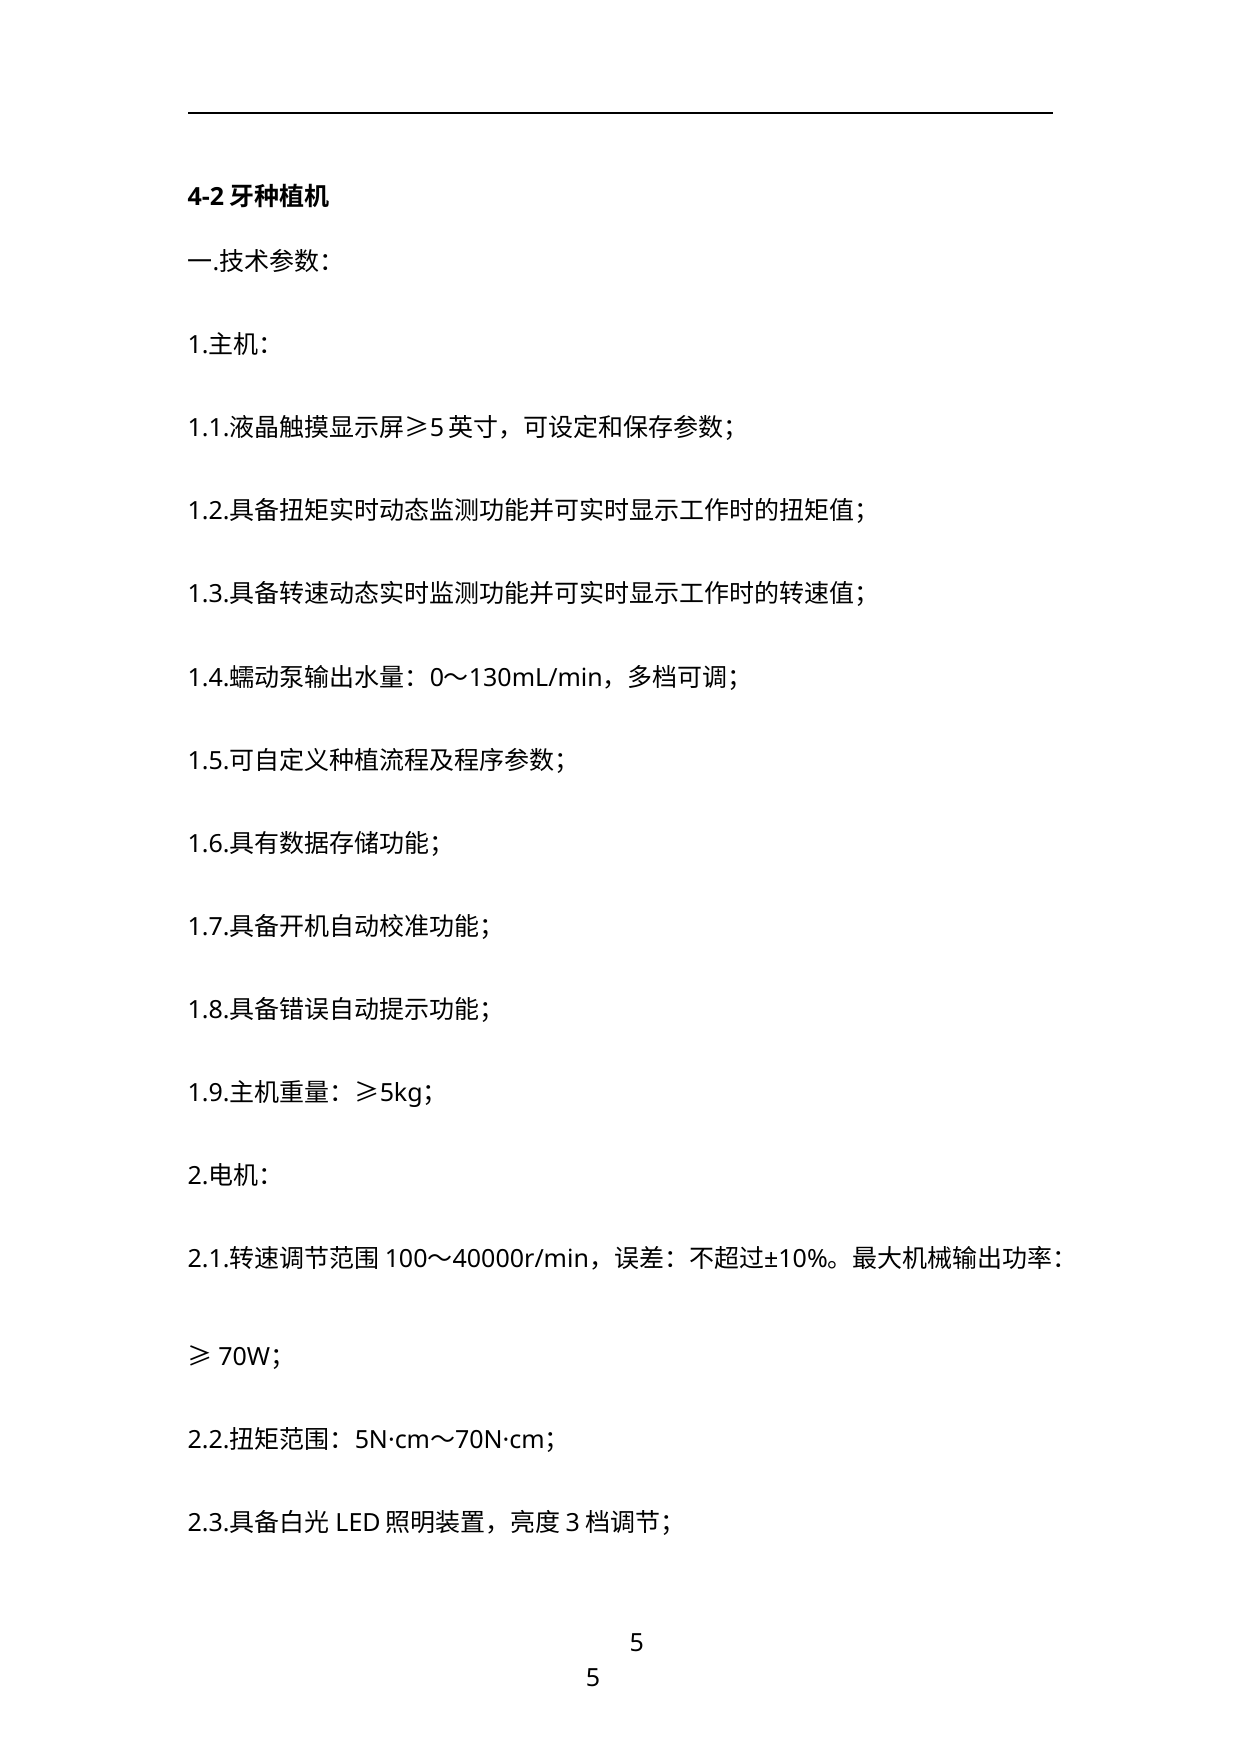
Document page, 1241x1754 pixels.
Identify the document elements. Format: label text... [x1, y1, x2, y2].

text 2.2.扭矩范围：5N·cm～70N·cm； [187, 1405, 1053, 1470]
text 2.1.转速调节范围100～40000r/min，误差：不超过±10%。最大机械输出功率：≥ 70W； [187, 1224, 1053, 1387]
text 一.技术参数： [187, 227, 1053, 292]
text 1.3.具备转速动态实时监测功能并可实时显示工作时的转速值； [187, 559, 1053, 624]
text 1.主机： [187, 310, 1053, 375]
text 1.5.可自定义种植流程及程序参数； [187, 726, 1053, 791]
text 4-2牙种植机 [187, 162, 1053, 227]
text 2.3.具备白光 LED照明装置，亮度3档调节； [187, 1488, 1053, 1553]
text 1.1.液晶触摸显示屏≥5英寸，可设定和保存参数； [187, 393, 1053, 458]
text 1.2.具备扭矩实时动态监测功能并可实时显示工作时的扭矩值； [187, 476, 1053, 541]
text 2.电机： [187, 1141, 1053, 1206]
text 1.6.具有数据存储功能； [187, 809, 1053, 874]
text 1.4.蠕动泵输出水量：0～130mL/min，多档可调； [187, 643, 1053, 708]
text 1.8.具备错误自动提示功能； [187, 975, 1053, 1040]
text 1.7.具备开机自动校准功能； [187, 892, 1053, 957]
text 1.9.主机重量：≥5kg； [187, 1058, 1053, 1123]
